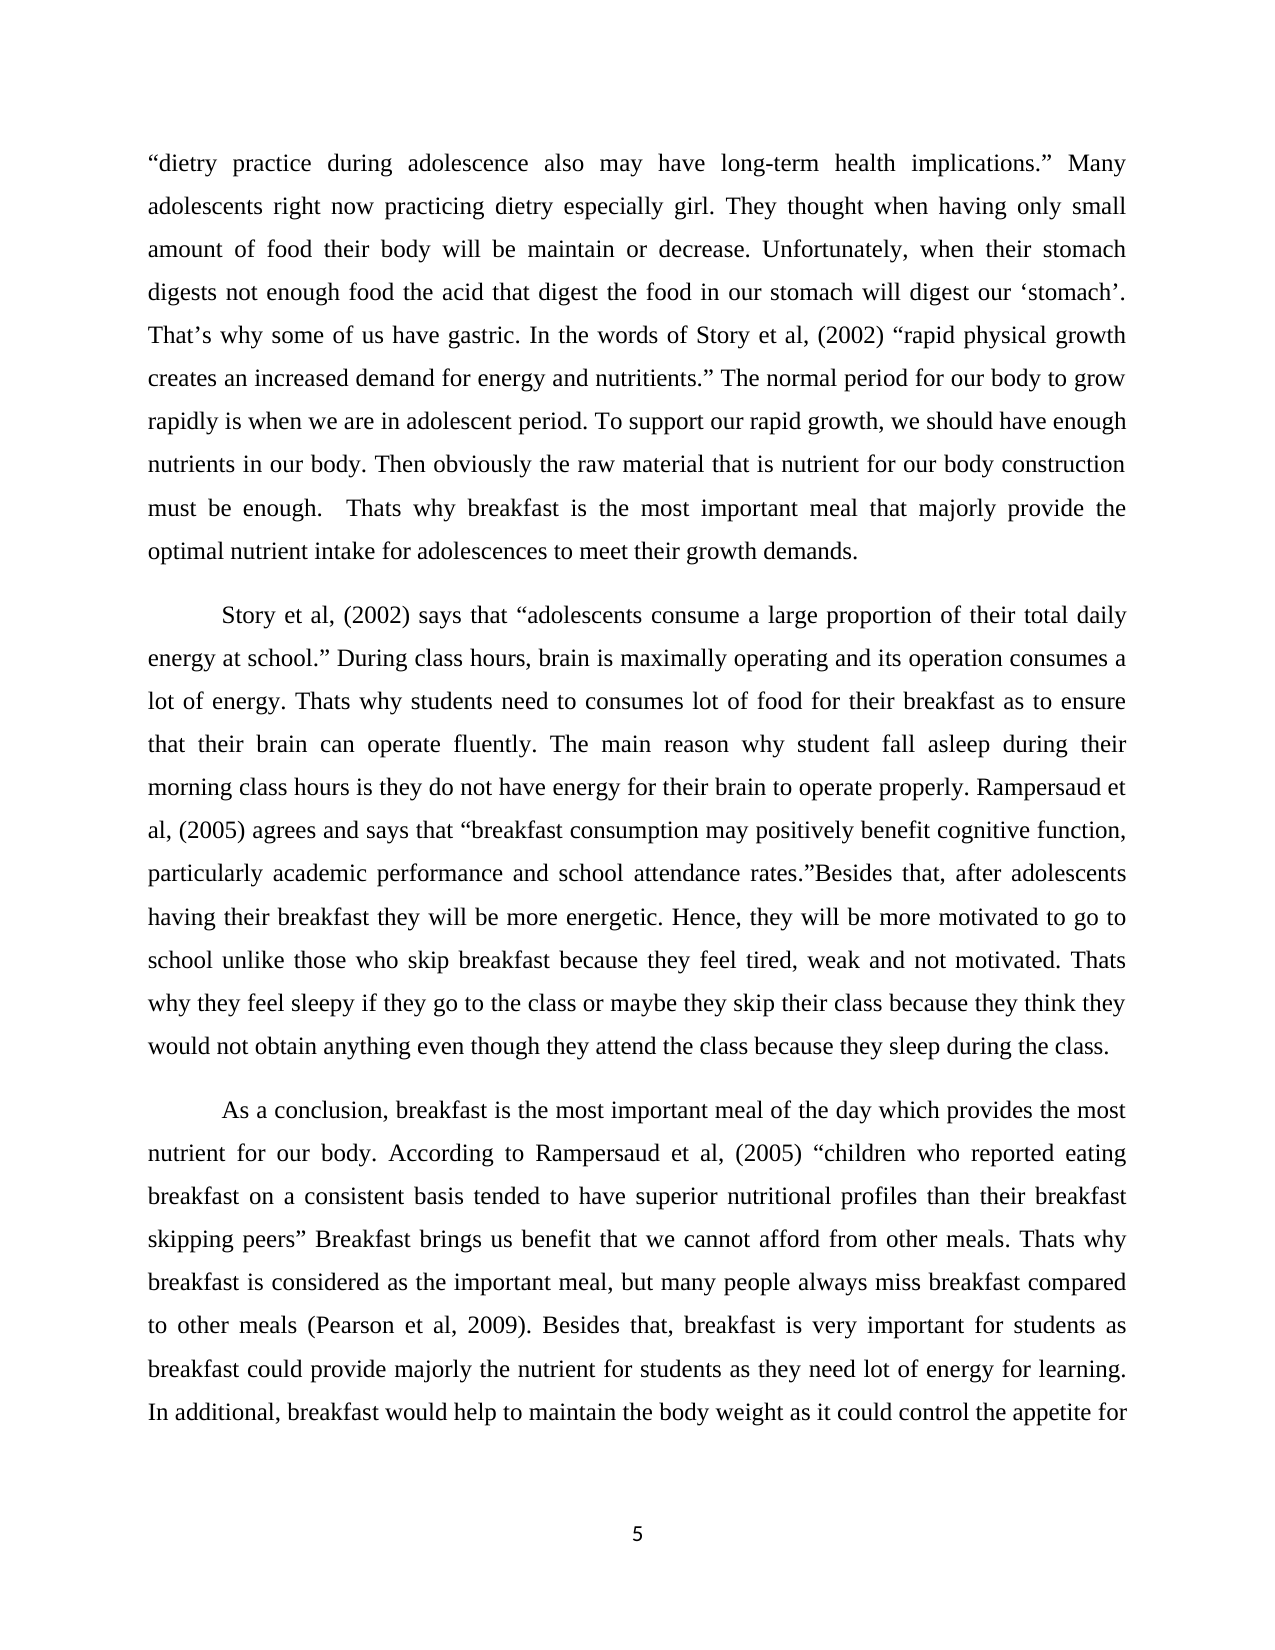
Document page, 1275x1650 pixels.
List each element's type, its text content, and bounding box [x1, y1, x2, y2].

text Story et al, (2002) says that “adolescents consume a large proportion of their total daily energy at school.” During class hours, brain is maximally operating and its operation consumes a lot of energy. Thats why students need to consumes lot of food for their breakfast as to ensure that their brain can operate fluently. The main reason why student fall asleep during their morning class hours is they do not have energy for their brain to operate properly. Rampersaud et al, (2005) agrees and says that “breakfast consumption may positively benefit cognitive function, particularly academic performance and school attendance rates.”Besides that, after adolescents having their breakfast they will be more energetic. Hence, they will be more motivated to go to school unlike those who skip breakfast because they feel tired, weak and not motivated. Thats why they feel sleepy if they go to the class or maybe they skip their class because they think they would not obtain anything even though they attend the class because they sleep during the class. [148, 600, 1127, 1060]
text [148, 148, 1127, 564]
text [148, 1095, 1127, 1426]
